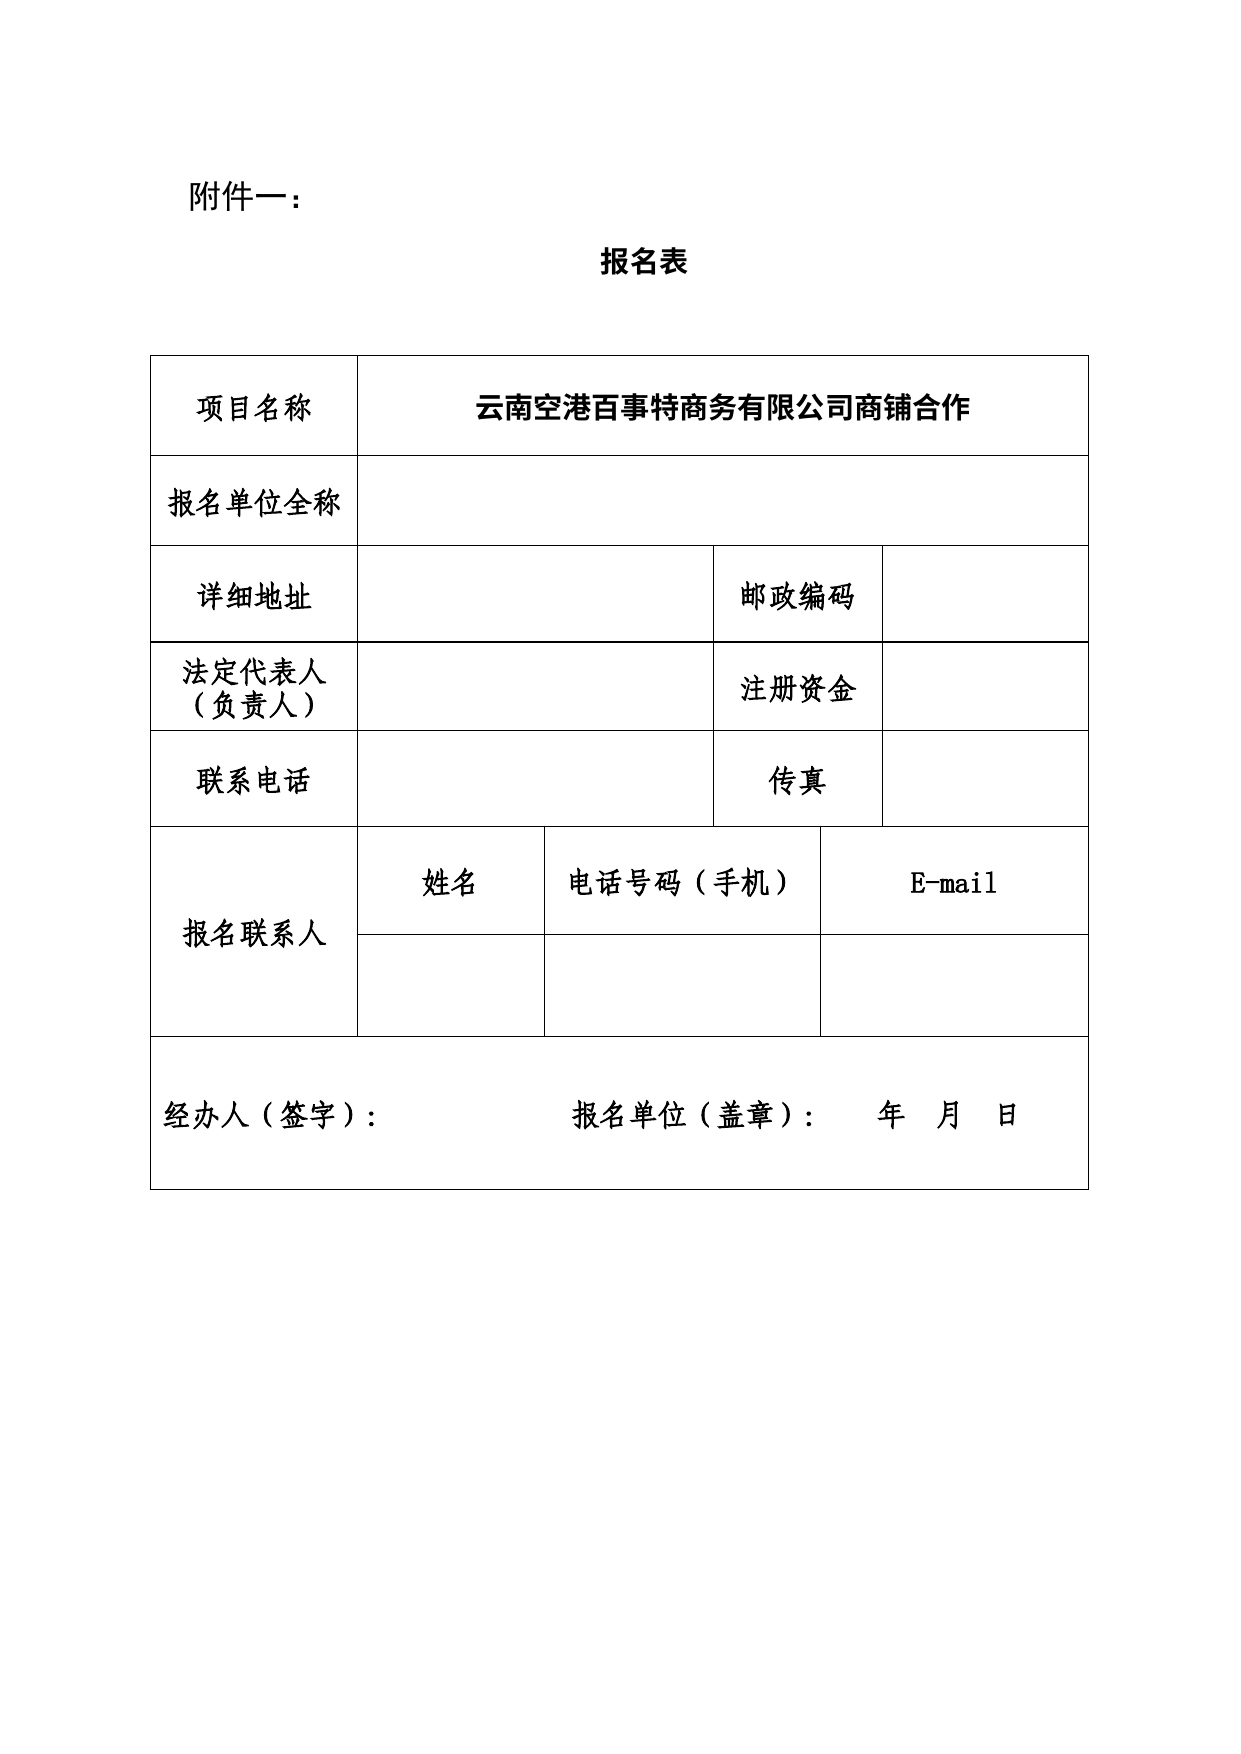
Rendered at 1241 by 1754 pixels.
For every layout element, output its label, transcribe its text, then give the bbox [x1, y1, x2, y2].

table_cell 法定代表人 （负责人） [151, 643, 357, 730]
table_cell 邮政编码 [714, 546, 882, 641]
table_cell 传真 [714, 731, 882, 826]
table_cell [883, 643, 1088, 730]
table_cell [821, 935, 1088, 1036]
table_cell E-mail [821, 827, 1088, 934]
table_cell [545, 935, 820, 1036]
text 报名表 [187, 227, 1043, 292]
table_header 云南空港百事特商务有限公司商铺合作 [358, 356, 1088, 455]
table_cell [358, 456, 1088, 545]
table_cell [358, 935, 544, 1036]
table_cell [883, 731, 1088, 826]
table_cell [358, 546, 713, 641]
table_cell 经办人（签字）： 报名单位（盖章）： 年 月 日 [151, 1037, 1088, 1189]
table_cell 报名联系人 [151, 827, 357, 1036]
table_cell [883, 546, 1088, 641]
table_cell [358, 643, 713, 730]
table_cell 详细地址 [151, 546, 357, 641]
table_cell [358, 731, 713, 826]
table_cell 注册资金 [714, 643, 882, 730]
table_cell 姓名 [358, 827, 544, 934]
table_cell 报名单位全称 [151, 456, 357, 545]
table_cell 联系电话 [151, 731, 357, 826]
text 附件一： [187, 162, 1053, 227]
table_header 项目名称 [151, 356, 357, 455]
table_cell 电话号码（手机） [545, 827, 820, 934]
